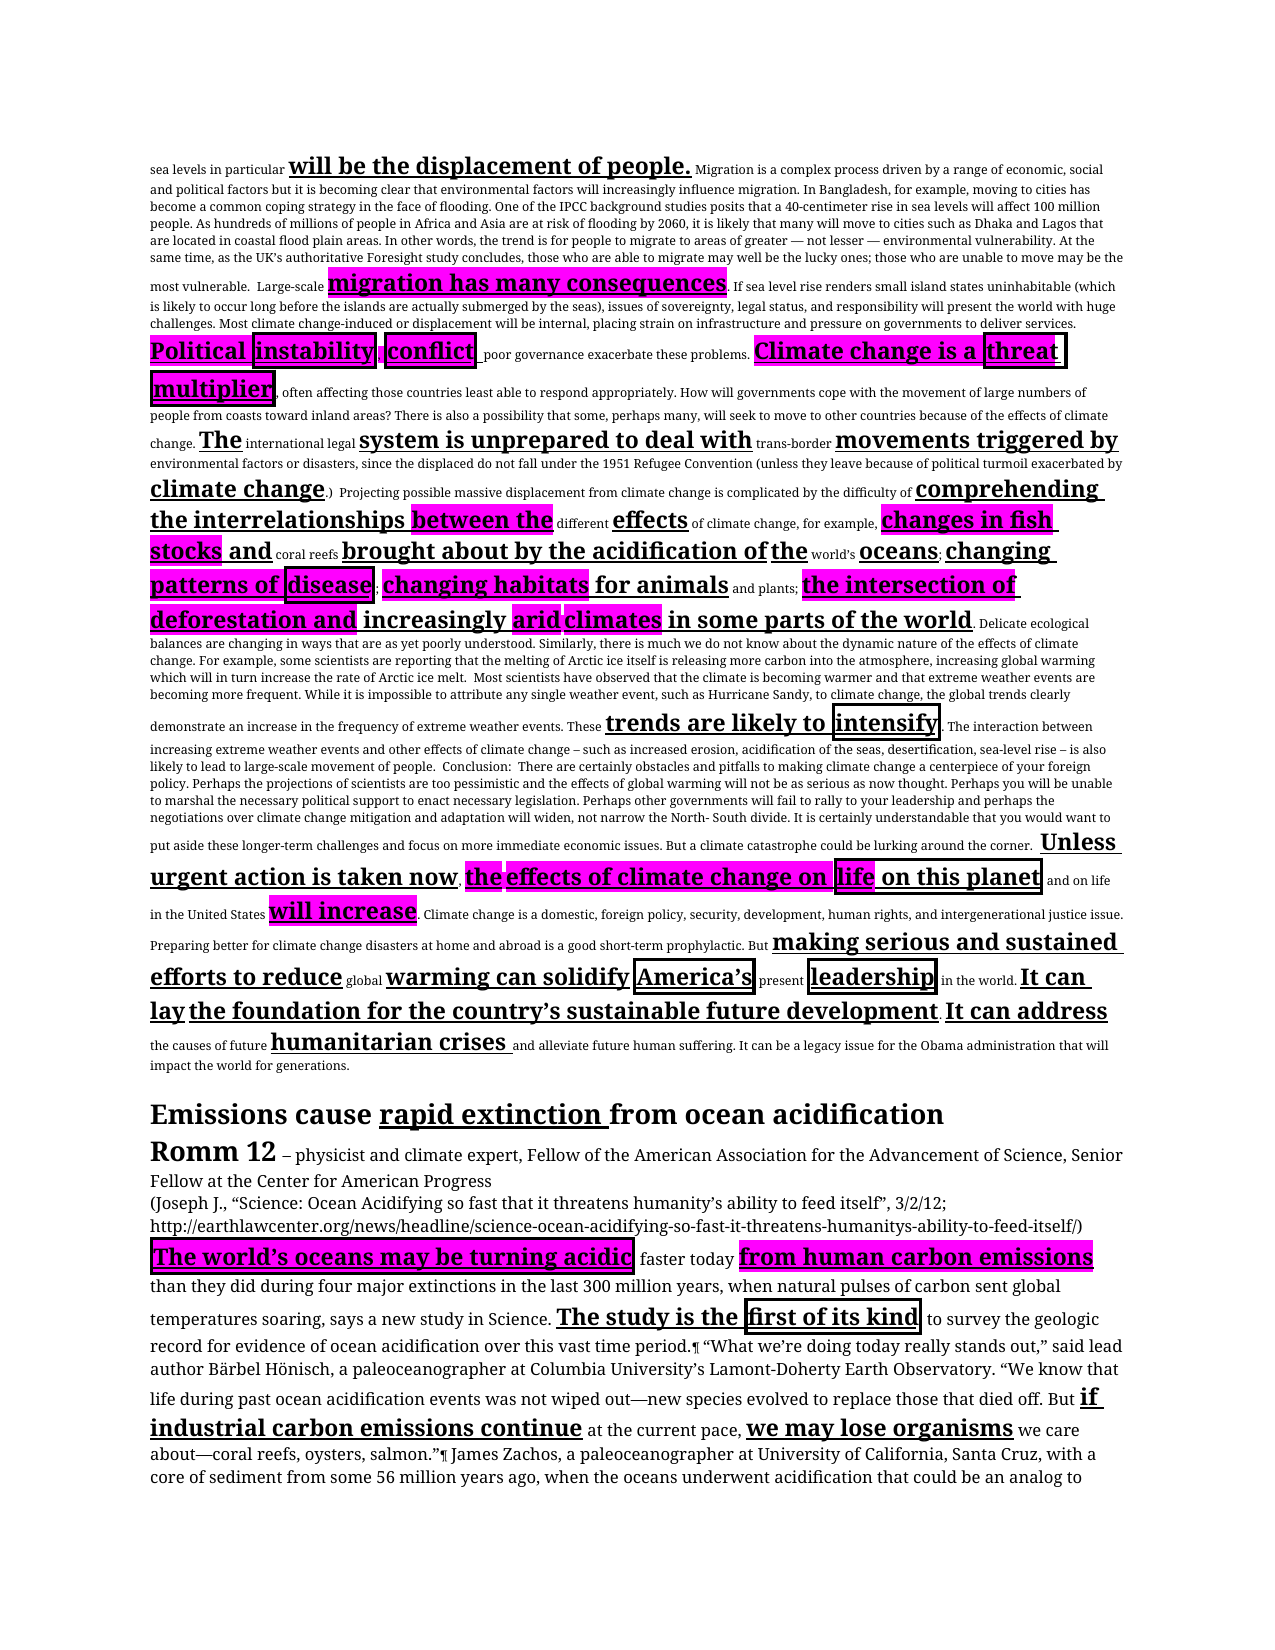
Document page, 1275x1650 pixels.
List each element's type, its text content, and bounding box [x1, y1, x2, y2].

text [150, 150, 1125, 1074]
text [150, 1237, 1125, 1488]
text Romm 12 – physicist and climate expert, Fellow of the American Association for the Advancement of Science, Senior Fellow at the Center for American Progress [150, 1132, 1125, 1192]
subtitle Emissions cause rapid extinction from ocean acidification [150, 1095, 1125, 1132]
text (Joseph J., “Science: Ocean Acidifying so fast that it threatens humanity’s ability to feed itself”, 3/2/12; http://earthlawcenter.org/news/headline/science-ocean-acidifying-so-fast-it-threatens-humanitys-ability-to-feed-itself/) [150, 1192, 1125, 1237]
